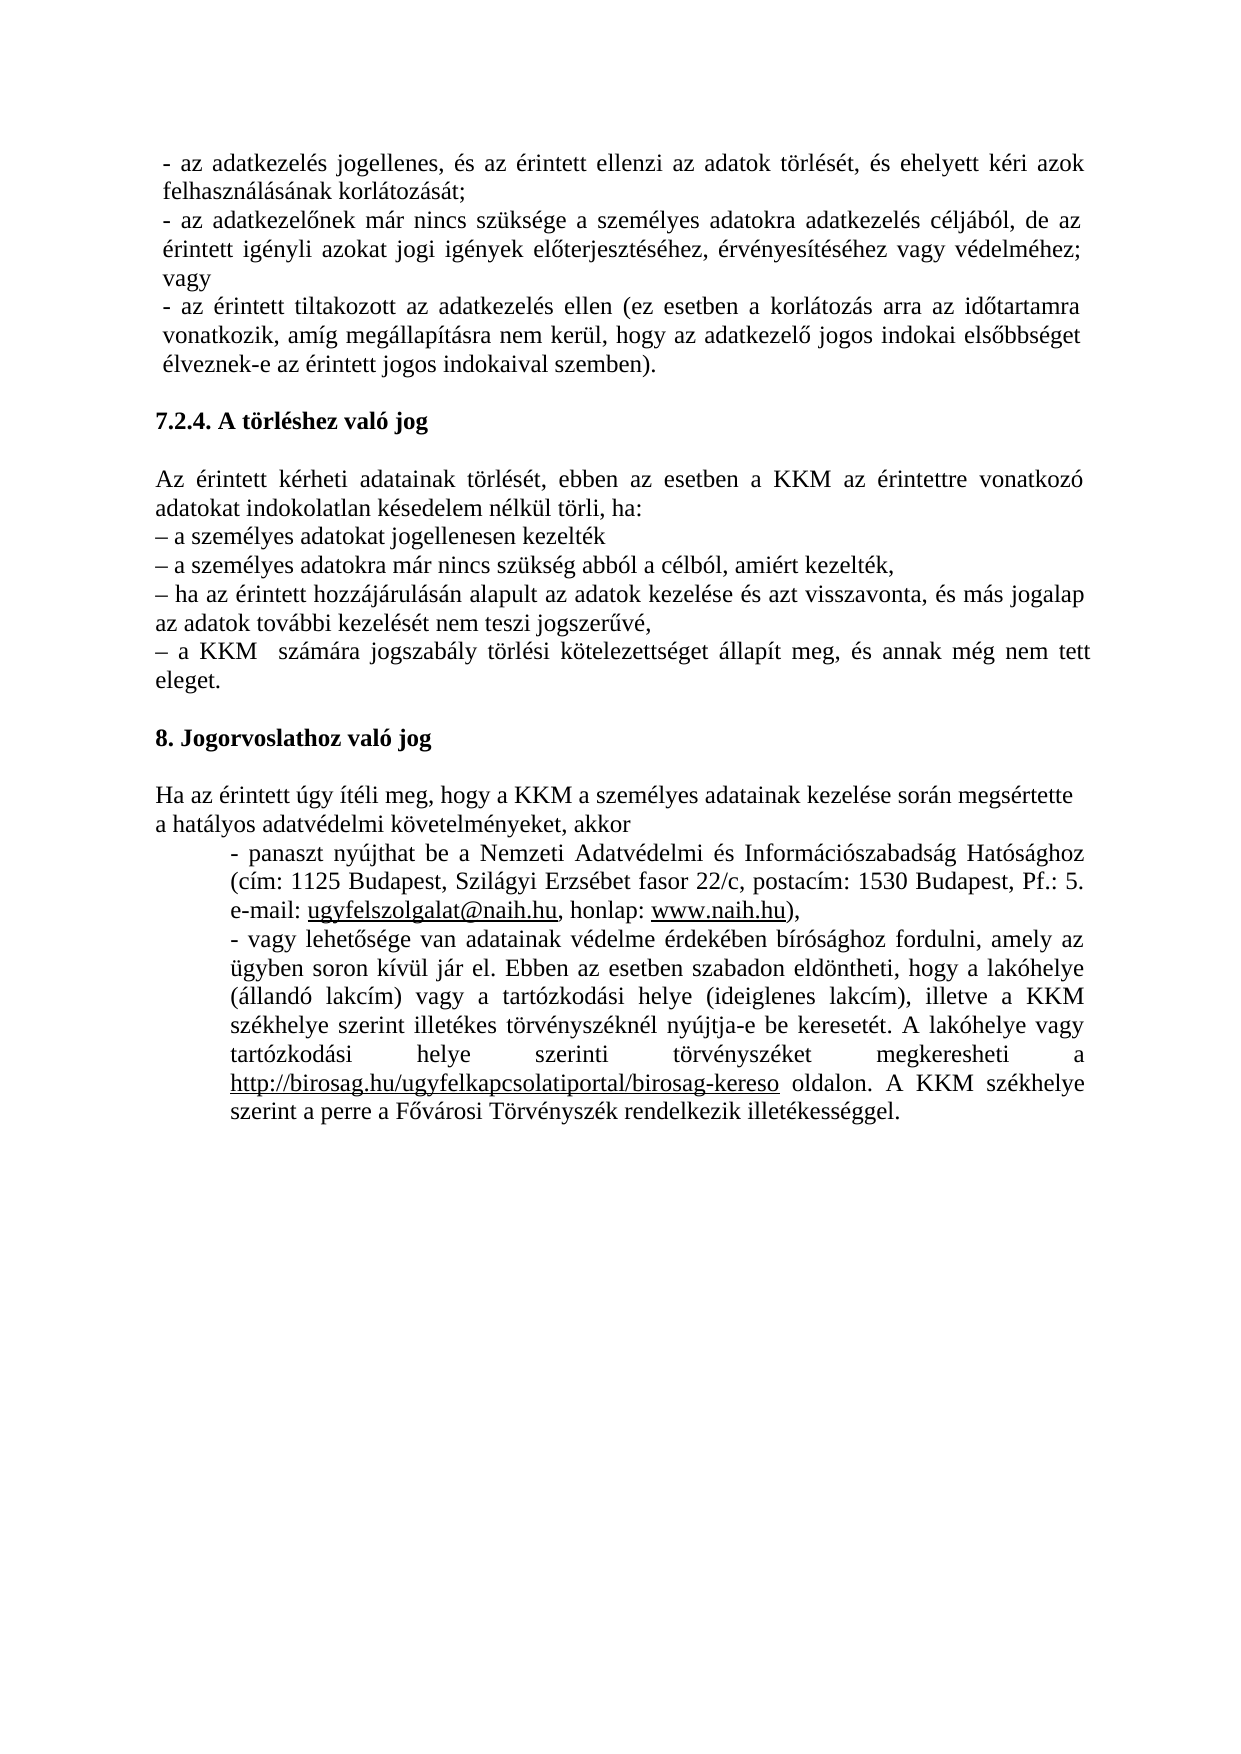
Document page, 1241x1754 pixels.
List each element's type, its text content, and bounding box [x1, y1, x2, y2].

text – a személyes adatokra már nincs szükség abból a célból, amiért kezelték, [155, 550, 1093, 579]
text - vagy lehetősége van adatainak védelme érdekében bírósághoz fordulni, amely az ügyben soron kívül jár el. Ebben az esetben szabadon eldöntheti, hogy a lakóhelye (állandó lakcím) vagy a tartózkodási helye (ideiglenes lakcím), illetve a KKM székhelye szerint illetékes törvényszéknél nyújtja-e be keresetét. A lakóhelye vagy tartózkodási helye szerinti törvényszéket megkeresheti a http://birosag.hu/ugyfelkapcsolatiportal/birosag-kereso oldalon. A KKM székhelye szerint a perre a Fővárosi Törvényszék rendelkezik illetékességgel. [230, 924, 1085, 1125]
text 8. Jogorvoslathoz való jog [155, 723, 1093, 751]
text - az adatkezelőnek már nincs szüksége a személyes adatokra adatkezelés céljából, de az érintett igényli azokat jogi igények előterjesztéséhez, érvényesítéséhez vagy védelméhez; vagy [162, 205, 1081, 291]
text - az adatkezelés jogellenes, és az érintett ellenzi az adatok törlését, és ehelyett kéri azok felhasználásának korlátozását; [162, 148, 1085, 205]
text - az érintett tiltakozott az adatkezelés ellen (ez esetben a korlátozás arra az időtartamra vonatkozik, amíg megállapításra nem kerül, hogy az adatkezelő jogos indokai elsőbbséget élveznek-e az érintett jogos indokaival szemben). [162, 291, 1081, 378]
text Ha az érintett úgy ítéli meg, hogy a KKM a személyes adatainak kezelése során megsértette a hatályos adatvédelmi követelményeket, akkor [155, 780, 1085, 838]
text – ha az érintett hozzájárulásán alapult az adatok kezelése és azt visszavonta, és más jogalap az adatok további kezelését nem teszi jogszerűvé, [155, 579, 1085, 636]
text Az érintett kérheti adatainak törlését, ebben az esetben a KKM az érintettre vonatkozó adatokat indokolatlan késedelem nélkül törli, ha: [155, 464, 1085, 521]
text – a KKM számára jogszabály törlési kötelezettséget állapít meg, és annak még nem tett eleget. [155, 636, 1093, 694]
text – a személyes adatokat jogellenesen kezelték [155, 521, 1093, 550]
text - panaszt nyújthat be a Nemzeti Adatvédelmi és Információszabadság Hatósághoz (cím: 1125 Budapest, Szilágyi Erzsébet fasor 22/c, postacím: 1530 Budapest, Pf.: 5. e-mail: ugyfelszolgalat@naih.hu, honlap: www.naih.hu), [230, 838, 1085, 924]
text 7.2.4. A törléshez való jog [155, 406, 1093, 435]
